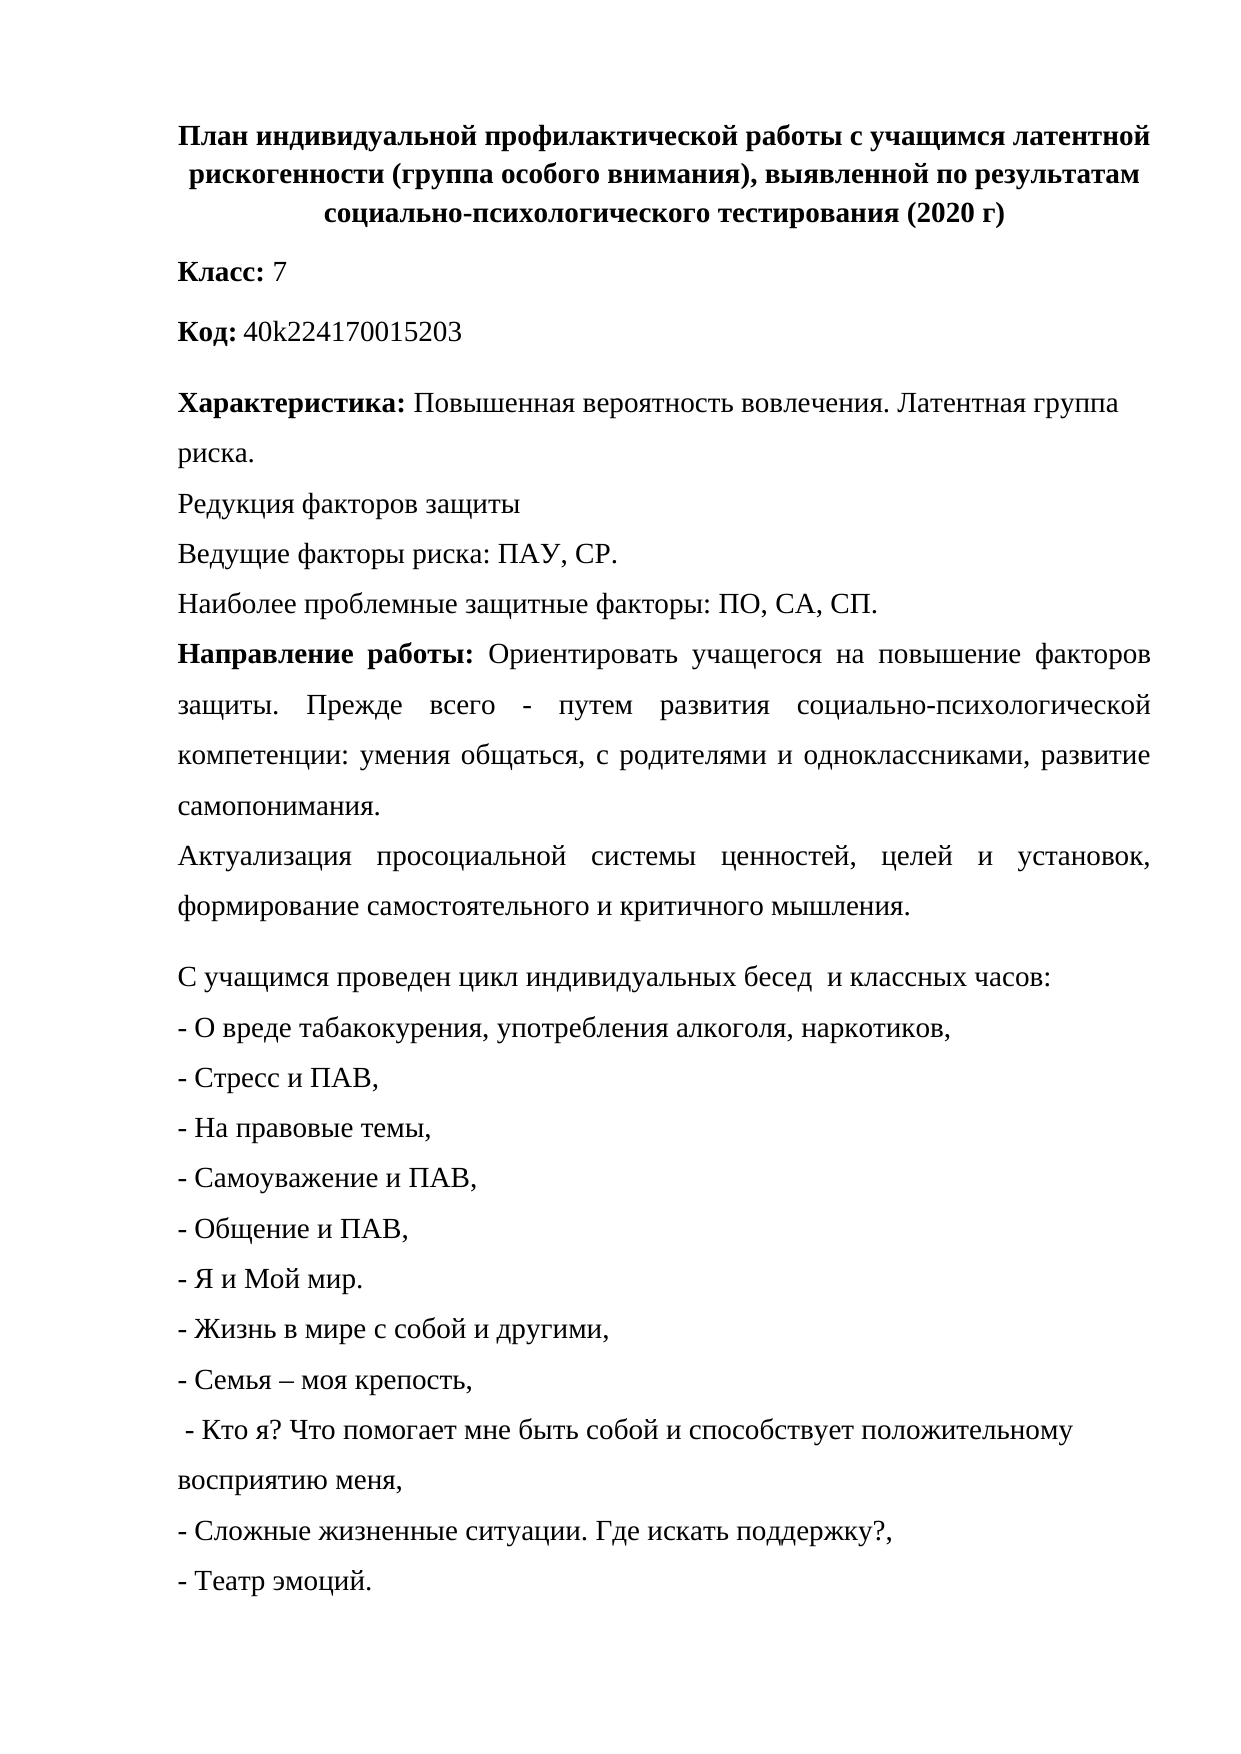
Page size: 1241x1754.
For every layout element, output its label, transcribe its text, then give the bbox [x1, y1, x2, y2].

text - Жизнь в мире с собой и другими, [177, 1312, 1152, 1345]
text - На правовые темы, [177, 1110, 1152, 1144]
text - Кто я? Что помогает мне быть собой и способствует положительному восприятию меня, [177, 1412, 1152, 1496]
text - Я и Мой мир. [177, 1261, 1152, 1295]
text - Семья – моя крепость, [177, 1362, 1152, 1395]
text - Сложные жизненные ситуации. Где искать поддержку?, [177, 1513, 1152, 1546]
text - О вреде табакокурения, употребления алкоголя, наркотиков, [177, 1010, 1152, 1043]
text - Общение и ПАВ, [177, 1211, 1152, 1244]
text - Стресс и ПАВ, [177, 1060, 1152, 1093]
text Характеристика: Повышенная вероятность вовлечения. Латентная группа риска. Редукция факторов защиты Ведущие факторы риска: ПАУ, СР. Наиболее проблемные защитные факторы: ПО, СА, СП. [177, 385, 1152, 620]
text С учащимся проведен цикл индивидуальных бесед и классных часов: [177, 959, 1152, 993]
text - Самоуважение и ПАВ, [177, 1161, 1152, 1194]
text Код: 40k224170015203 [177, 314, 1152, 347]
text Класс: 7 [177, 254, 1152, 288]
text Направление работы: Ориентировать учащегося на повышение факторов защиты. Прежде всего - путем развития социально-психологической компетенции: умения общаться, с родителями и одноклассниками, развитие самопонимания. Актуализация просоциальной системы ценностей, целей и установок, формирование самостоятельного и критичного мышления. [177, 637, 1152, 922]
text - Театр эмоций. [177, 1563, 1152, 1597]
text План индивидуальной профилактической работы с учащимся латентной рискогенности (группа особого внимания), выявленной по результатам социально-психологического тестирования (2020 г) [177, 118, 1152, 229]
